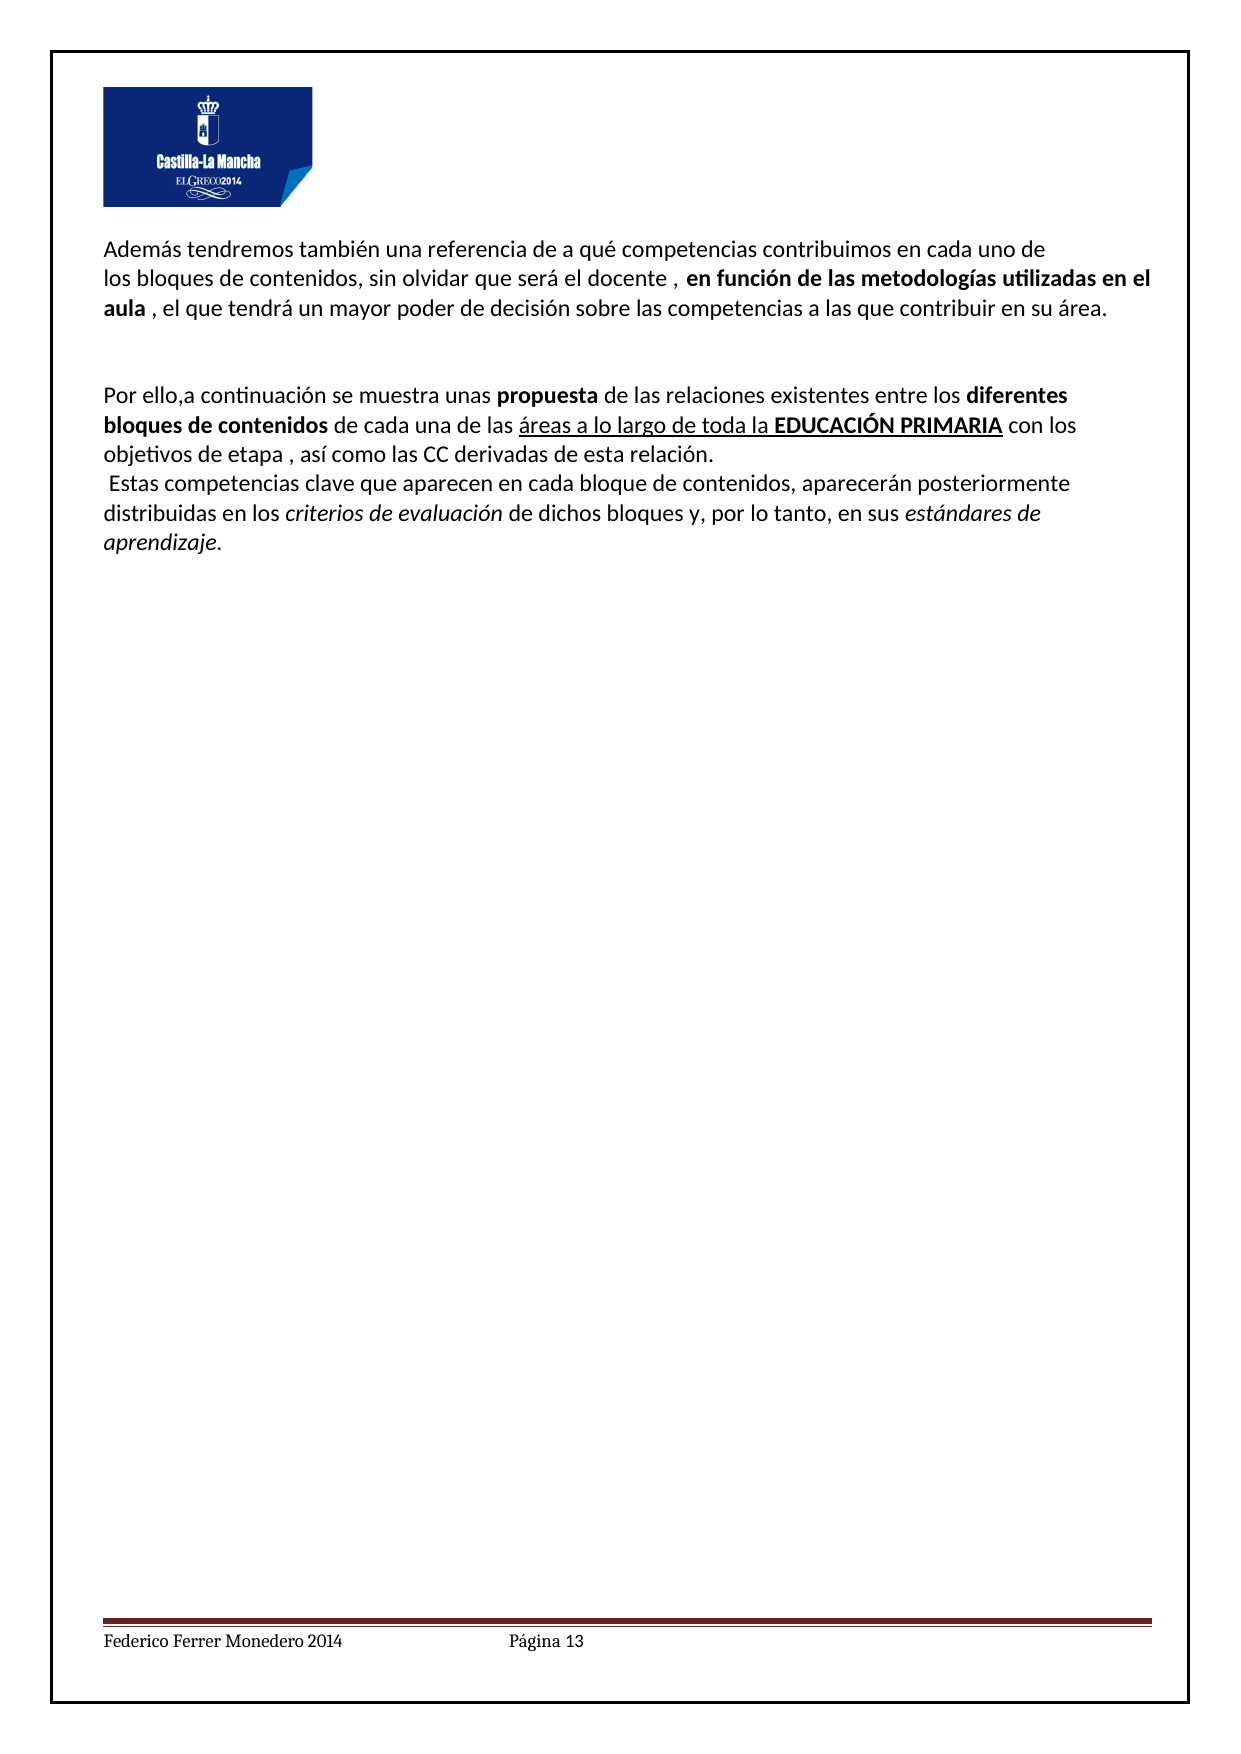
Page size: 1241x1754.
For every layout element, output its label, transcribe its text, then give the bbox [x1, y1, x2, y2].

text Además tendremos también una referencia de a qué competencias contribuimos en cada uno de [103, 234, 1152, 263]
picture [103, 87, 313, 207]
text Por ello,a continuación se muestra unas propuesta de las relaciones existentes entre los diferentes bloques de contenidos de cada una de las áreas a lo largo de toda la EDUCACIÓN PRIMARIA con los objetivos de etapa , así como las CC derivadas de esta relación. [103, 381, 1152, 468]
text Estas competencias clave que aparecen en cada bloque de contenidos, aparecerán posteriormente distribuidas en los criterios de evaluación de dichos bloques y, por lo tanto, en sus estándares de aprendizaje. [103, 468, 1152, 556]
text los bloques de contenidos, sin olvidar que será el docente , en función de las metodologías utilizadas en el aula , el que tendrá un mayor poder de decisión sobre las competencias a las que contribuir en su área. [103, 263, 1152, 322]
